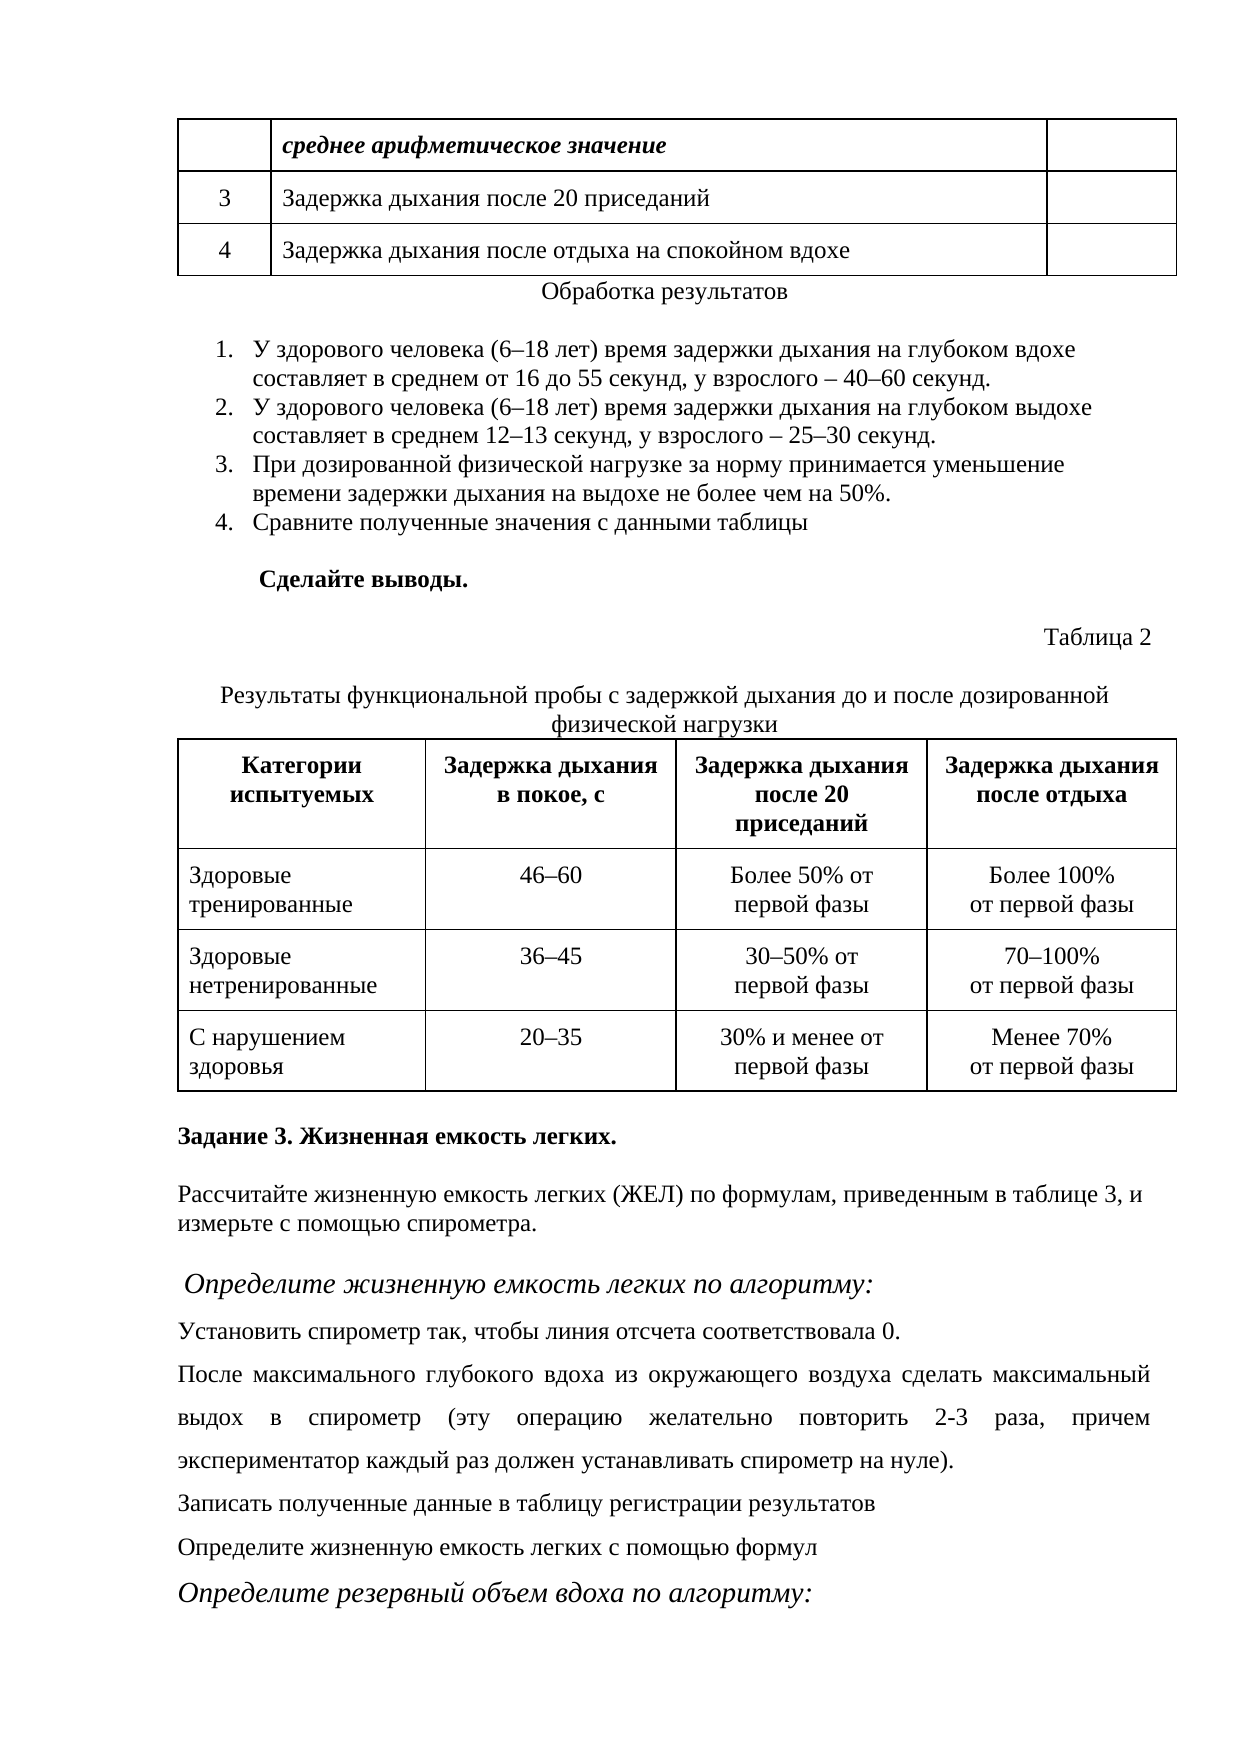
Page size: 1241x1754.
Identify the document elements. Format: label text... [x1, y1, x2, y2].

table_cell Здоровые тренированные [179, 849, 425, 928]
table_cell Более 50% от первой фазы [677, 849, 926, 928]
table_cell Менее 70% от первой фазы [928, 1011, 1176, 1090]
table_cell 70–100% от первой фазы [928, 930, 1176, 1009]
table_header Задержка дыхания после отдыха [928, 740, 1176, 848]
table_cell Более 100% от первой фазы [928, 849, 1176, 928]
table_cell 4 [179, 224, 270, 275]
text Определите резервный объем вдоха по алгоритму: [177, 1575, 1152, 1608]
table_cell 30% и менее от первой фазы [677, 1011, 926, 1090]
text После максимального глубокого вдоха из окружающего воздуха сделать максимальный выдох в спирометр (эту операцию желательно повторить 2-3 раза, причем экспериментатор каждый раз должен устанавливать спирометр на нуле). [177, 1359, 1152, 1474]
table_cell 30–50% от первой фазы [677, 930, 926, 1009]
text Определите жизненную емкость легких по алгоритму: [177, 1266, 1152, 1299]
list У здорового человека (6–18 лет) время задержки дыхания на глубоком выдохе составляет в среднем 12–13 секунд, у взрослого – 25–30 секунд. [215, 392, 1152, 449]
list Сравните полученные значения с данными таблицы [215, 507, 1152, 535]
table_header Задержка дыхания в покое, с [426, 740, 675, 848]
table_cell среднее арифметическое значение [272, 120, 1046, 170]
table_header Категории испытуемых [179, 740, 425, 848]
table_cell Задержка дыхания после отдыха на спокойном вдохе [272, 224, 1046, 275]
table_cell Задержка дыхания после 20 приседаний [272, 172, 1046, 222]
table_cell 46–60 [426, 849, 675, 928]
text Сделайте выводы. [252, 564, 1152, 593]
list У здорового человека (6–18 лет) время задержки дыхания на глубоком вдохе составляет в среднем от 16 до 55 секунд, у взрослого – 40–60 секунд. [215, 334, 1152, 392]
table_cell Здоровые нетренированные [179, 930, 425, 1009]
text Задание 3. Жизненная емкость легких. [177, 1121, 1152, 1150]
text Рассчитайте жизненную емкость легких (ЖЕЛ) по формулам, приведенным в таблице 3, и измерьте с помощью спирометра. [177, 1179, 1152, 1237]
text Таблица 2 [177, 622, 1152, 651]
text Определите жизненную емкость легких с помощью формул [177, 1532, 1152, 1560]
table_cell 20–35 [426, 1011, 675, 1090]
list При дозированной физической нагрузке за норму принимается уменьшение времени задержки дыхания на выдохе не более чем на 50%. [215, 449, 1152, 507]
table_header Задержка дыхания после 20 приседаний [677, 740, 926, 848]
table_cell 3 [179, 172, 270, 222]
table_cell [1048, 172, 1176, 222]
table_cell [1048, 224, 1176, 275]
text Записать полученные данные в таблицу регистрации результатов [177, 1488, 1152, 1517]
table_cell [1048, 120, 1176, 170]
table_cell 36–45 [426, 930, 675, 1009]
text Установить спирометр так, чтобы линия отсчета соответствовала 0. [177, 1316, 1152, 1345]
text Результаты функциональной пробы с задержкой дыхания до и после дозированной физической нагрузки [177, 680, 1152, 738]
text Обработка результатов [177, 276, 1152, 305]
table_cell С нарушением здоровья [179, 1011, 425, 1090]
